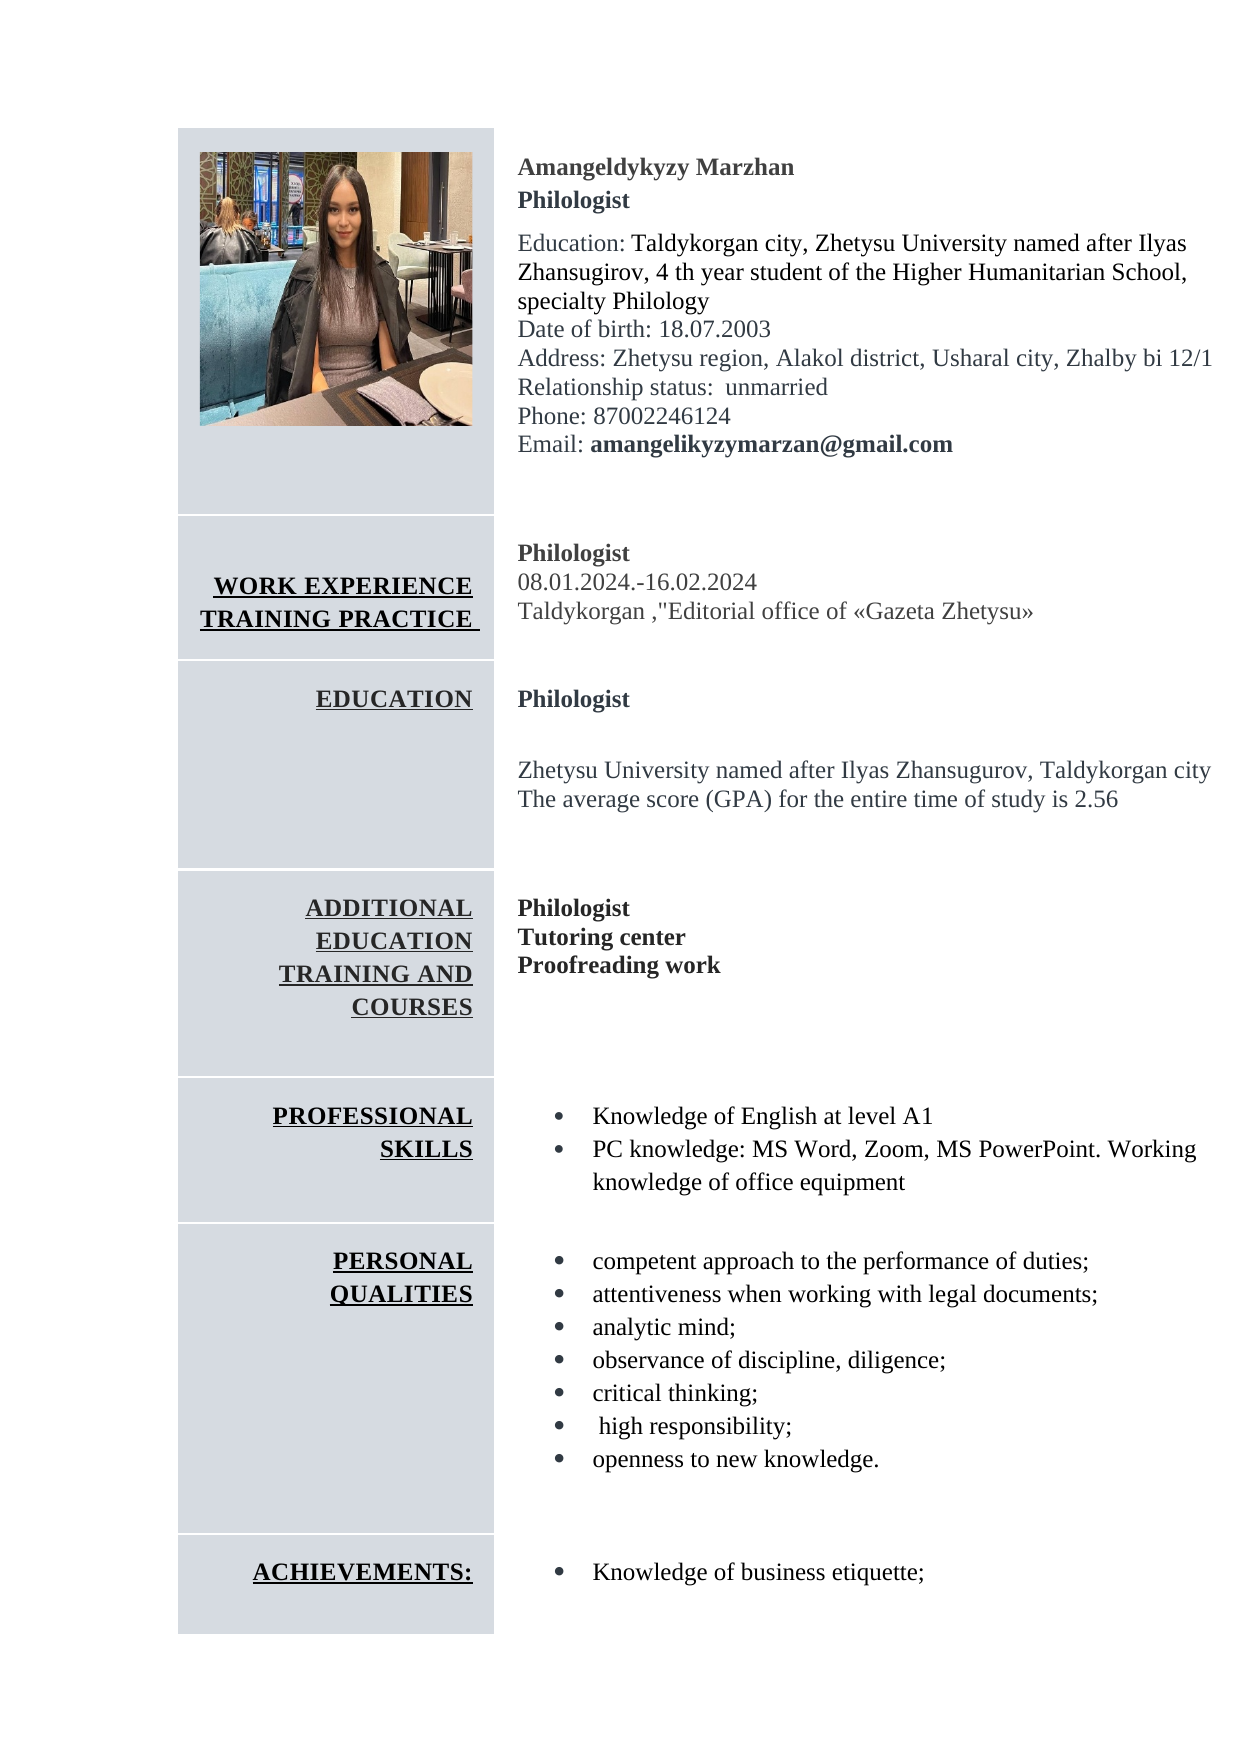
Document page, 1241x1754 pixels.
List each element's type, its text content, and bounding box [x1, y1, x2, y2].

table_cell WORK EXPERIENCE TRAINING PRACTICE [178, 516, 494, 659]
table_cell Philologist 08.01.2024.-16.02.2024 Taldykorgan ,"Editorial office of «Gazeta Zhetysu» [496, 516, 1239, 659]
table_cell ACHIEVEMENTS: [178, 1535, 494, 1634]
table_cell Philologist Zhetysu University named after Ilyas Zhansugurov, Taldykorgan city The average score (GPA) for the entire time of study is 2.56 [496, 661, 1239, 868]
table_header Amangeldykyzy Marzhan Philologist Education: Taldykorgan city, Zhetysu University named after Ilyas Zhansugirov, 4 th year student of the Higher Humanitarian School, specialty Philology Date of birth: 18.07.2003 Address: Zhetysu region, Alakol district, Usharal city, Zhalby bi 12/1 Relationship status: unmarried Phone: 87002246124 Email: amangelikyzymarzan@gmail.com [496, 130, 1239, 514]
table_cell Philologist Tutoring center Proofreading work [496, 871, 1239, 1076]
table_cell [496, 1535, 1239, 1634]
table_cell EDUCATION [178, 661, 494, 868]
picture [199, 152, 473, 426]
table_cell PERSONAL QUALITIES [178, 1224, 494, 1533]
table_cell Knowledge of English at level A1 PC knowledge: MS Word, Zoom, MS PowerPoint. Working knowledge of office equipment [496, 1078, 1239, 1222]
table_cell ADDITIONAL EDUCATION TRAINING AND COURSES [178, 871, 494, 1076]
table_cell competent approach to the performance of duties; attentiveness when working with legal documents; analytic mind; observance of discipline, diligence; critical thinking; high responsibility; openness to new knowledge. [496, 1224, 1239, 1533]
table_header [178, 128, 494, 514]
table_cell PROFESSIONAL SKILLS [178, 1078, 494, 1222]
